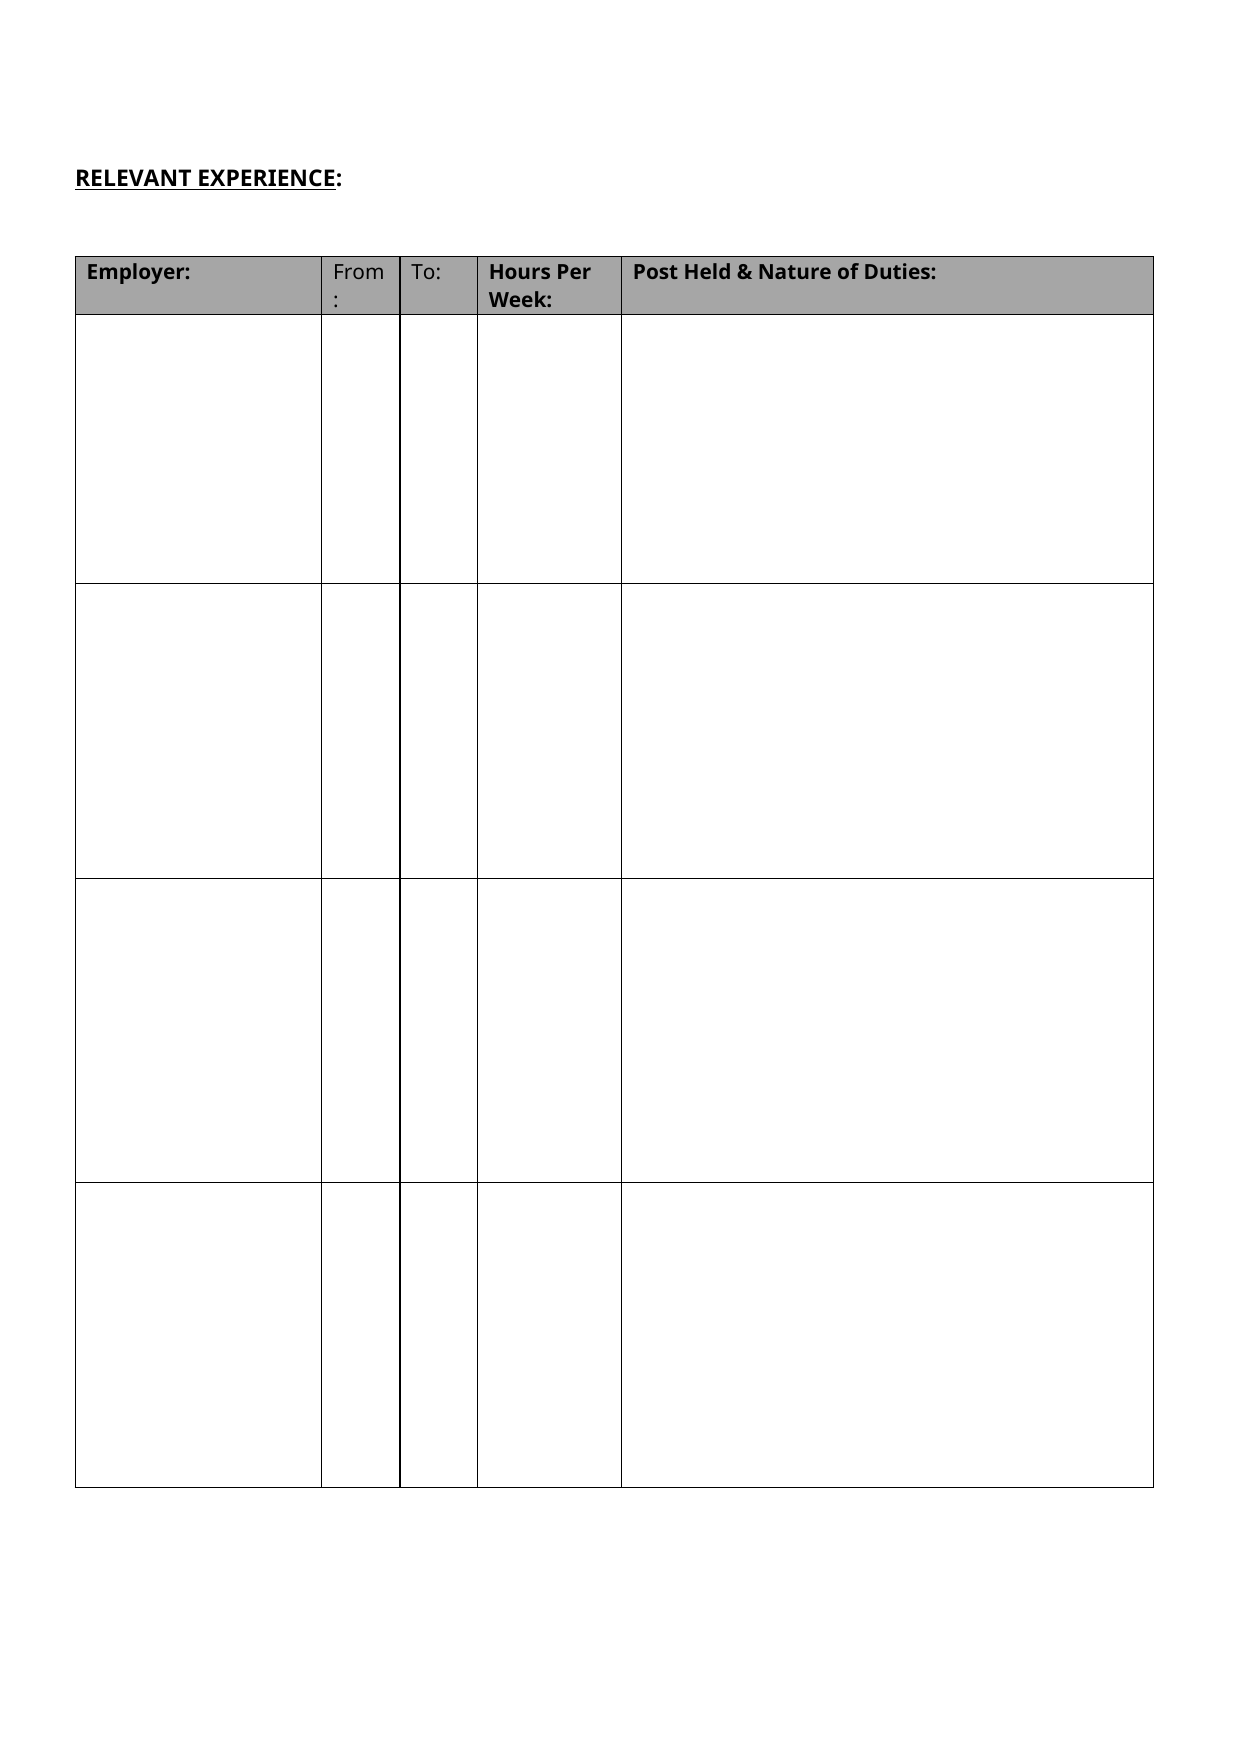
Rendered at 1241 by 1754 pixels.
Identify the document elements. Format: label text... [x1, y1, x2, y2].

subtitle RELEVANT EXPERIENCE: [75, 162, 1211, 193]
table_cell [478, 315, 621, 583]
table_header Post Held & Nature of Duties: [622, 257, 1153, 314]
table_header To: [401, 257, 477, 314]
table_cell [401, 584, 477, 878]
table_cell [401, 879, 477, 1182]
table_cell [76, 1183, 321, 1487]
table_cell [622, 315, 1153, 583]
table_header From: [322, 257, 399, 314]
table_cell [76, 584, 321, 878]
table_cell [322, 584, 399, 878]
table_cell [322, 315, 399, 583]
table_header Hours Per Week: [478, 257, 621, 314]
table_cell [622, 1183, 1153, 1487]
table_cell [478, 1183, 621, 1487]
table_cell [401, 1183, 477, 1487]
table_header Employer: [76, 257, 321, 314]
table_cell [622, 584, 1153, 878]
table_cell [76, 315, 321, 583]
table_cell [478, 879, 621, 1182]
table_cell [76, 879, 321, 1182]
table_cell [478, 584, 621, 878]
table_cell [401, 315, 477, 583]
table_cell [322, 1183, 399, 1487]
table_cell [622, 879, 1153, 1182]
table_cell [322, 879, 399, 1182]
